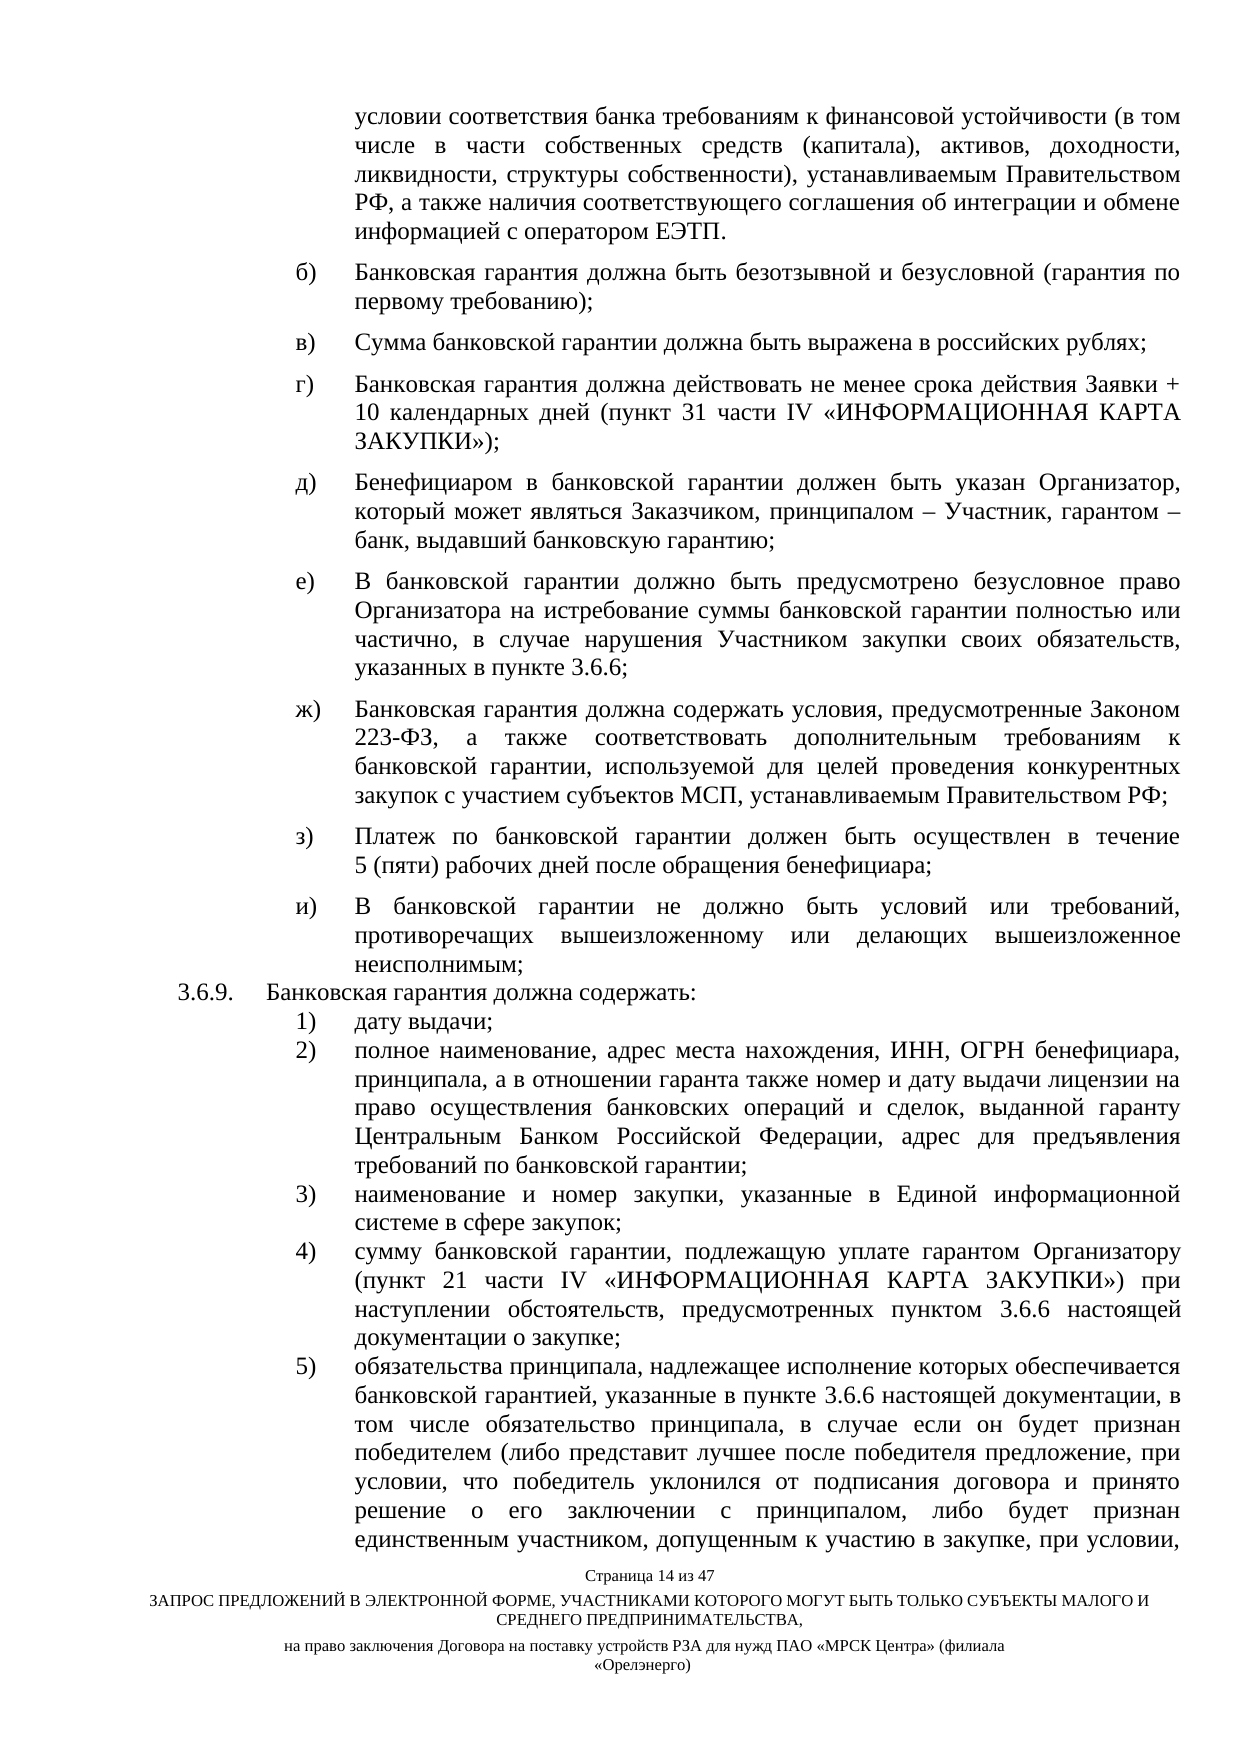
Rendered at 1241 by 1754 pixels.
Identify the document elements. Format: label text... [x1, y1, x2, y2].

subtitle Банковская гарантия должна содержать: [118, 977, 1181, 1006]
list Банковская гарантия должна содержать условия, предусмотренные Законом 223-ФЗ, а также соответствовать дополнительным требованиям к банковской гарантии, используемой для целей проведения конкурентных закупок с участием субъектов МСП, устанавливаемым Правительством РФ; [295, 694, 1181, 809]
list Сумма банковской гарантии должна быть выражена в российских рублях; [295, 327, 1181, 356]
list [295, 1351, 1181, 1552]
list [295, 101, 1181, 245]
list сумму банковской гарантии, подлежащую уплате гарантом Организатору (пункт 21 части IV «ИНФОРМАЦИОННАЯ КАРТА ЗАКУПКИ») при наступлении обстоятельств, предусмотренных пунктом 3.6.6 настоящей документации о закупке; [295, 1236, 1181, 1351]
list В банковской гарантии не должно быть условий или требований, противоречащих вышеизложенному или делающих вышеизложенное неисполнимым; [295, 891, 1181, 977]
list Платеж по банковской гарантии должен быть осуществлен в течение 5 (пяти) рабочих дней после обращения бенефициара; [295, 821, 1181, 879]
list Банковская гарантия должна действовать не менее срока действия Заявки + 10 календарных дней (пункт 31 части IV «ИНФОРМАЦИОННАЯ КАРТА ЗАКУПКИ»); [295, 369, 1181, 455]
list Банковская гарантия должна быть безотзывной и безусловной (гарантия по первому требованию); [295, 257, 1181, 315]
list В банковской гарантии должно быть предусмотрено безусловное право Организатора на истребование суммы банковской гарантии полностью или частично, в случае нарушения Участником закупки своих обязательств, указанных в пункте 3.6.6; [295, 566, 1181, 681]
list полное наименование, адрес места нахождения, ИНН, ОГРН бенефициара, принципала, а в отношении гаранта также номер и дату выдачи лицензии на право осуществления банковских операций и сделок, выданной гаранту Центральным Банком Российской Федерации, адрес для предъявления требований по банковской гарантии; [295, 1035, 1181, 1179]
list дату выдачи; [295, 1006, 1181, 1035]
list Бенефициаром в банковской гарантии должен быть указан Организатор, который может являться Заказчиком, принципалом – Участник, гарантом – банк, выдавший банковскую гарантию; [295, 467, 1181, 554]
list наименование и номер закупки, указанные в Единой информационной системе в сфере закупок; [295, 1179, 1181, 1236]
